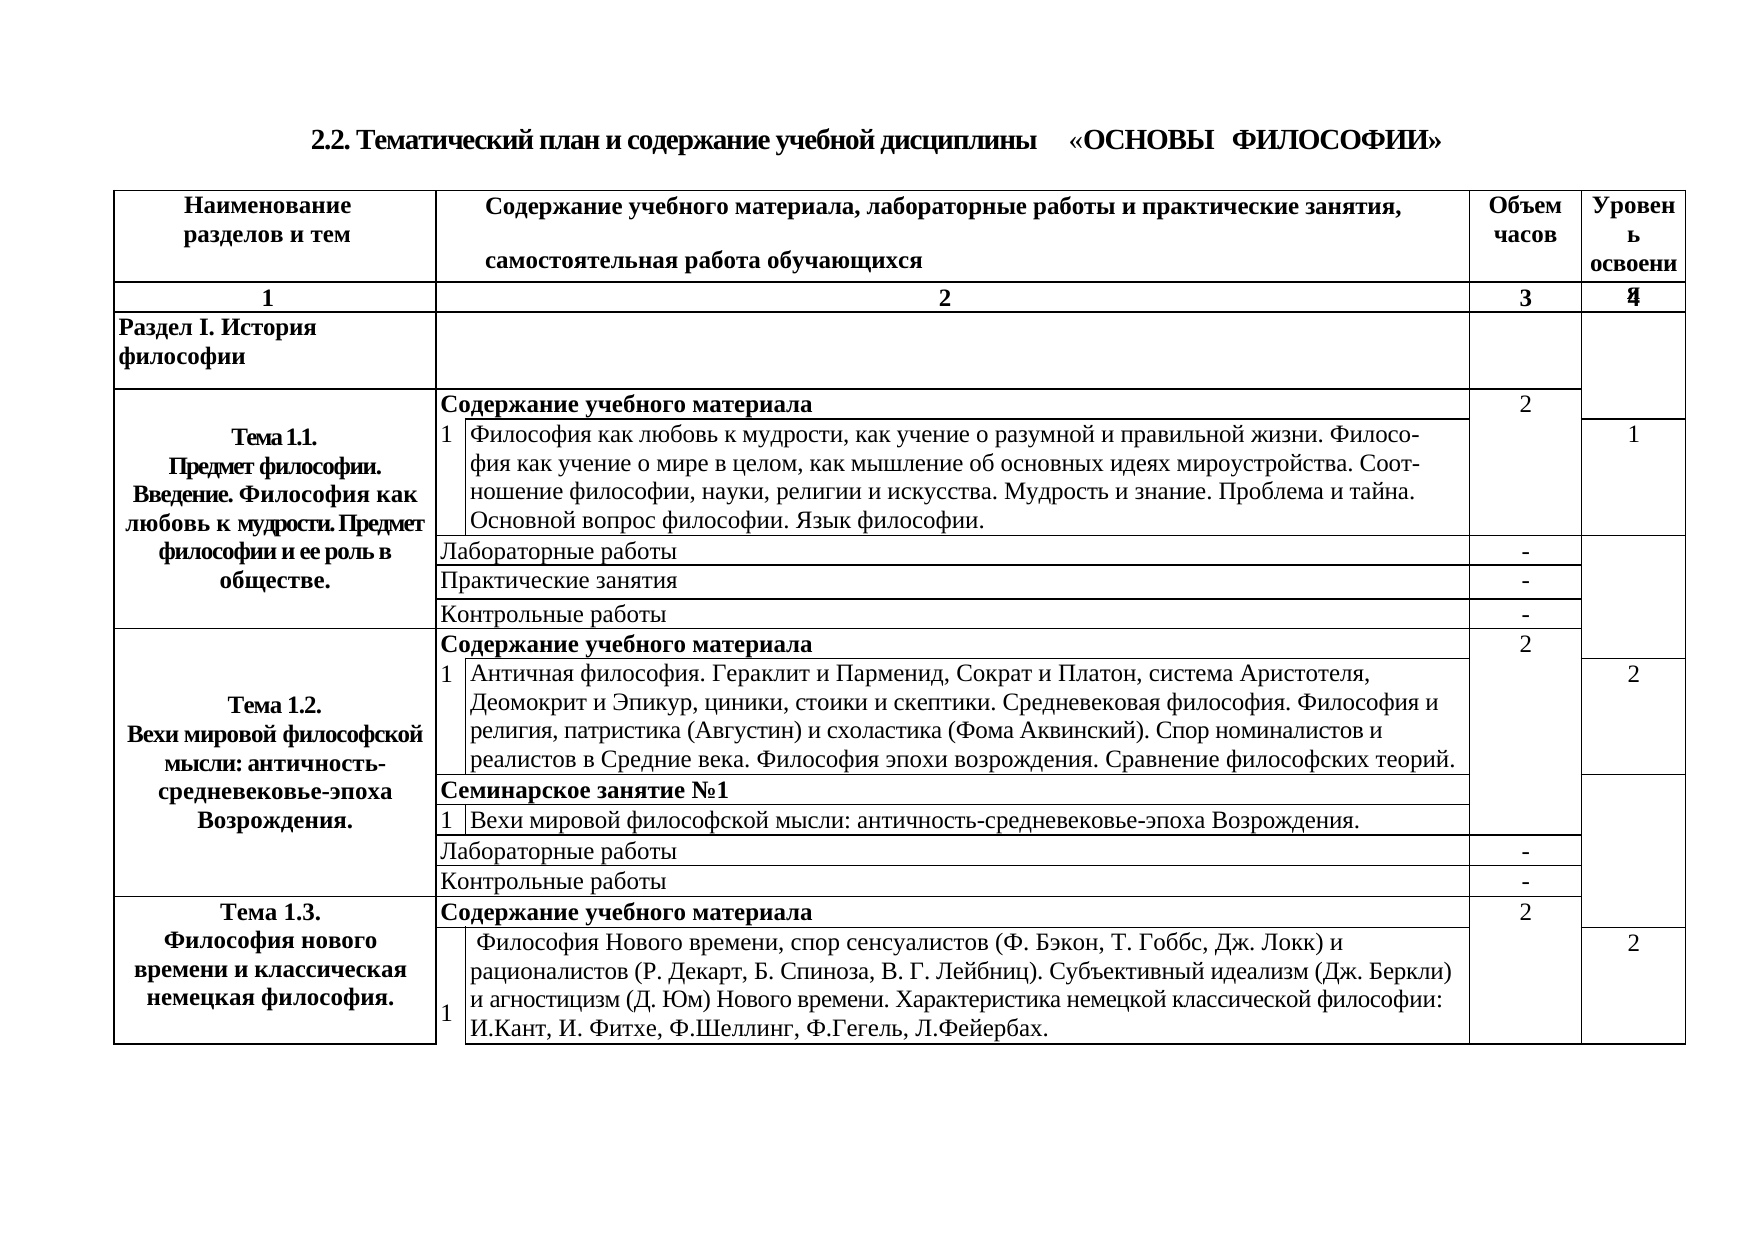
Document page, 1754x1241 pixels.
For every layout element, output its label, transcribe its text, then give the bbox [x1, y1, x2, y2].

table_cell Лабораторные работы [437, 536, 1469, 564]
table_cell [1582, 313, 1685, 418]
table_cell Философия как любовь к мудрости, как учение о разумной и правильной жизни. Философия как учение о мире в целом, как мышление об основных идеях мироустройства. Соотношение философии, науки, религии и искусства. Мудрость и знание. Проблема и тайна. Основной вопрос философии. Язык философии. [466, 420, 1469, 534]
table_cell 1 [437, 658, 465, 774]
table_cell Семинарское занятие №1 [437, 775, 1469, 804]
table_cell Тема 1.1. Предмет философии. Введение. Философия как любовь к мудрости. Предмет философии и ее роль в обществе. [115, 390, 435, 627]
table_header Содержание учебного материала, лабораторные работы и практические занятия, самостоятельная работа обучающихся [437, 191, 1469, 281]
table_cell [1582, 536, 1685, 657]
table_cell Вехи мировой философской мысли: античность-средневековье-эпоха Возрождения. [466, 805, 1469, 834]
table_cell 2 [1582, 659, 1685, 774]
text 2.2. Тематический план и содержание учебной дисциплины «ОСНОВЫ ФИЛОСОФИИ» [118, 123, 1636, 156]
table_cell Античная философия. Гераклит и Парменид, Сократ и Платон, система Аристотеля, Деомокрит и Эпикур, циники, стоики и скептики. Средневековая философия. Философия и религия, патристика (Августин) и схоластика (Фома Аквинский). Спор номиналистов и реалистов в Средние века. Философия эпохи возрождения. Сравнение философских теорий. [466, 659, 1469, 774]
table_cell Содержание учебного материала [437, 897, 1469, 926]
table_cell 1 [437, 928, 465, 1043]
table_header Наименование разделов и тем [115, 191, 435, 281]
table_cell Философия Нового времени, спор сенсуалистов (Ф. Бэкон, Т. Гоббс, Дж. Локк) и рационалистов (Р. Декарт, Б. Спиноза, В. Г. Лейбниц). Субъективный идеализм (Дж. Беркли) и агностицизм (Д. Юм) Нового времени. Характеристика немецкой классической философии: И.Кант, И. Фитхе, Ф.Шеллинг, Ф.Гегель, Л.Фейербах. [466, 928, 1469, 1043]
table_cell [1582, 775, 1685, 926]
table_cell 1 [1582, 420, 1685, 534]
table_cell Тема 1.2. Вехи мировой философской мысли: античность-средневековье-эпоха Возрождения. [115, 629, 435, 896]
table_cell 4 [1582, 283, 1685, 311]
table_cell 1 [437, 805, 465, 834]
table_cell 2 [1470, 897, 1581, 1043]
table_header Уровень освоения [1582, 191, 1685, 281]
table_cell Содержание учебного материала [437, 629, 1469, 657]
table_cell 2 [1470, 629, 1581, 834]
table_cell 1 [437, 418, 465, 534]
table_cell Лабораторные работы [437, 836, 1469, 865]
table_cell Контрольные работы [437, 600, 1469, 627]
table_cell - [1470, 836, 1581, 865]
table_cell 1 [115, 283, 435, 311]
table_cell Раздел I. История философии [115, 313, 435, 388]
table_cell Практические занятия [437, 566, 1469, 598]
table_cell 2 [437, 283, 1469, 311]
table_cell - [1470, 866, 1581, 896]
table_cell Контрольные работы [437, 866, 1469, 896]
table_header Объем часов [1470, 191, 1581, 281]
table_cell - [1470, 566, 1581, 598]
table_cell 3 [1470, 283, 1581, 311]
table_cell [437, 313, 1469, 388]
table_cell - [1470, 536, 1581, 564]
table_cell 2 [1582, 928, 1685, 1043]
table_cell Содержание учебного материала [437, 390, 1469, 418]
table_cell Тема 1.3. Философия нового времени и классическая немецкая философия. [115, 897, 435, 1043]
table_cell - [1470, 600, 1581, 627]
table_cell [1470, 313, 1581, 388]
table_cell 2 [1470, 390, 1581, 534]
